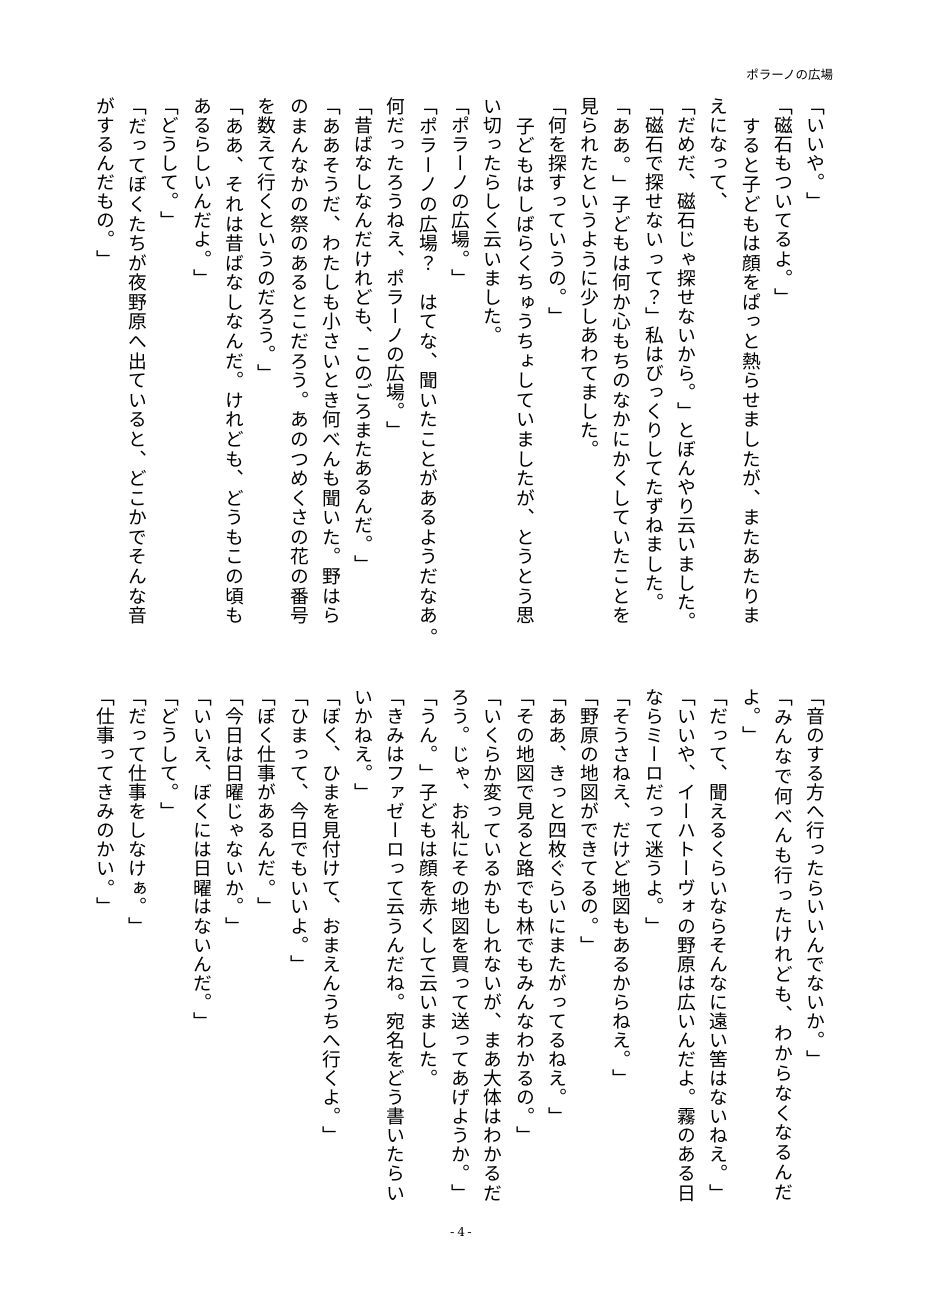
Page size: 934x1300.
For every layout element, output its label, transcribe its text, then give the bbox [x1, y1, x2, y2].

text 「いいや。」 [800, 97, 832, 627]
text 「だって、聞えるくらいならそんなに遠い筈はないねえ。」 [703, 672, 735, 1202]
text 「だめだ、磁石じゃ探せないから。」とぼんやり云いました。 [671, 97, 703, 627]
text 「どうして。」 [154, 97, 186, 627]
text 「いいや、イーハトーヴォの野原は広いんだよ。霧のある日ならミーロだって迷うよ。」 [638, 672, 703, 1202]
text 「磁石もついてるよ。」 [767, 97, 800, 627]
text 「だってぼくたちが夜野原へ出ていると、どこかでそんな音がするんだもの。」 [89, 97, 154, 627]
text 「いいえ、ぼくには日曜はないんだ。」 [186, 672, 218, 1202]
text 「ぼく仕事があるんだ。」 [251, 672, 283, 1202]
text 「うん。」子どもは顔を赤くして云いました。 [412, 672, 444, 1202]
text 「そうさねえ、だけど地図もあるからねえ。」 [606, 672, 638, 1202]
text 「ああ、きっと四枚ぐらいにまたがってるねえ。」 [541, 672, 574, 1202]
text 「ああ、それは昔ばなしなんだ。けれども、どうもこの頃もあるらしいんだよ。」 [186, 97, 251, 627]
text 「仕事ってきみのかい。」 [89, 672, 122, 1202]
text 「ぼく、ひまを見付けて、おまえんうちへ行くよ。」 [315, 672, 348, 1202]
text 「野原の地図ができてるの。」 [574, 672, 606, 1202]
text 「みんなで何べんも行ったけれども、わからなくなるんだよ。」 [735, 672, 800, 1202]
text 「だって仕事をしなけぁ。」 [122, 672, 154, 1202]
text 「ああそうだ、わたしも小さいとき何べんも聞いた。野はらのまんなかの祭のあるとこだろう。あのつめくさの花の番号を数えて行くというのだろう。」 [251, 97, 348, 627]
text 子どもはしばらくちゅうちょしていましたが、とうとう思い切ったらしく云いました。 [477, 97, 541, 627]
text 「磁石で探せないって？」私はびっくりしてたずねました。 [638, 97, 671, 627]
text 「きみはファゼーロって云うんだね。宛名をどう書いたらいいかねえ。」 [348, 672, 412, 1202]
text 「ポラーノの広場？ はてな、聞いたことがあるようだなあ。何だったろうねえ、ポラーノの広場。」 [380, 97, 444, 627]
text 「昔ばなしなんだけれども、このごろまたあるんだ。」 [348, 97, 380, 627]
text 「いくらか変っているかもしれないが、まあ大体はわかるだろう。じゃ、お礼にその地図を買って送ってあげようか。」 [444, 672, 509, 1202]
text すると子どもは顔をぱっと熱らせましたが、またあたりまえになって、 [703, 97, 767, 627]
text 「その地図で見ると路でも林でもみんなわかるの。」 [509, 672, 541, 1202]
text 「音のする方へ行ったらいいんでないか。」 [800, 672, 832, 1202]
text 「ああ。」子どもは何か心もちのなかにかくしていたことを見られたというように少しあわてました。 [574, 97, 638, 627]
text 「ポラーノの広場。」 [444, 97, 477, 627]
text 「どうして。」 [154, 672, 186, 1202]
text 「今日は日曜じゃないか。」 [218, 672, 251, 1202]
text 「ひまって、今日でもいいよ。」 [283, 672, 315, 1202]
text 「何を探すっていうの。」 [541, 97, 574, 627]
